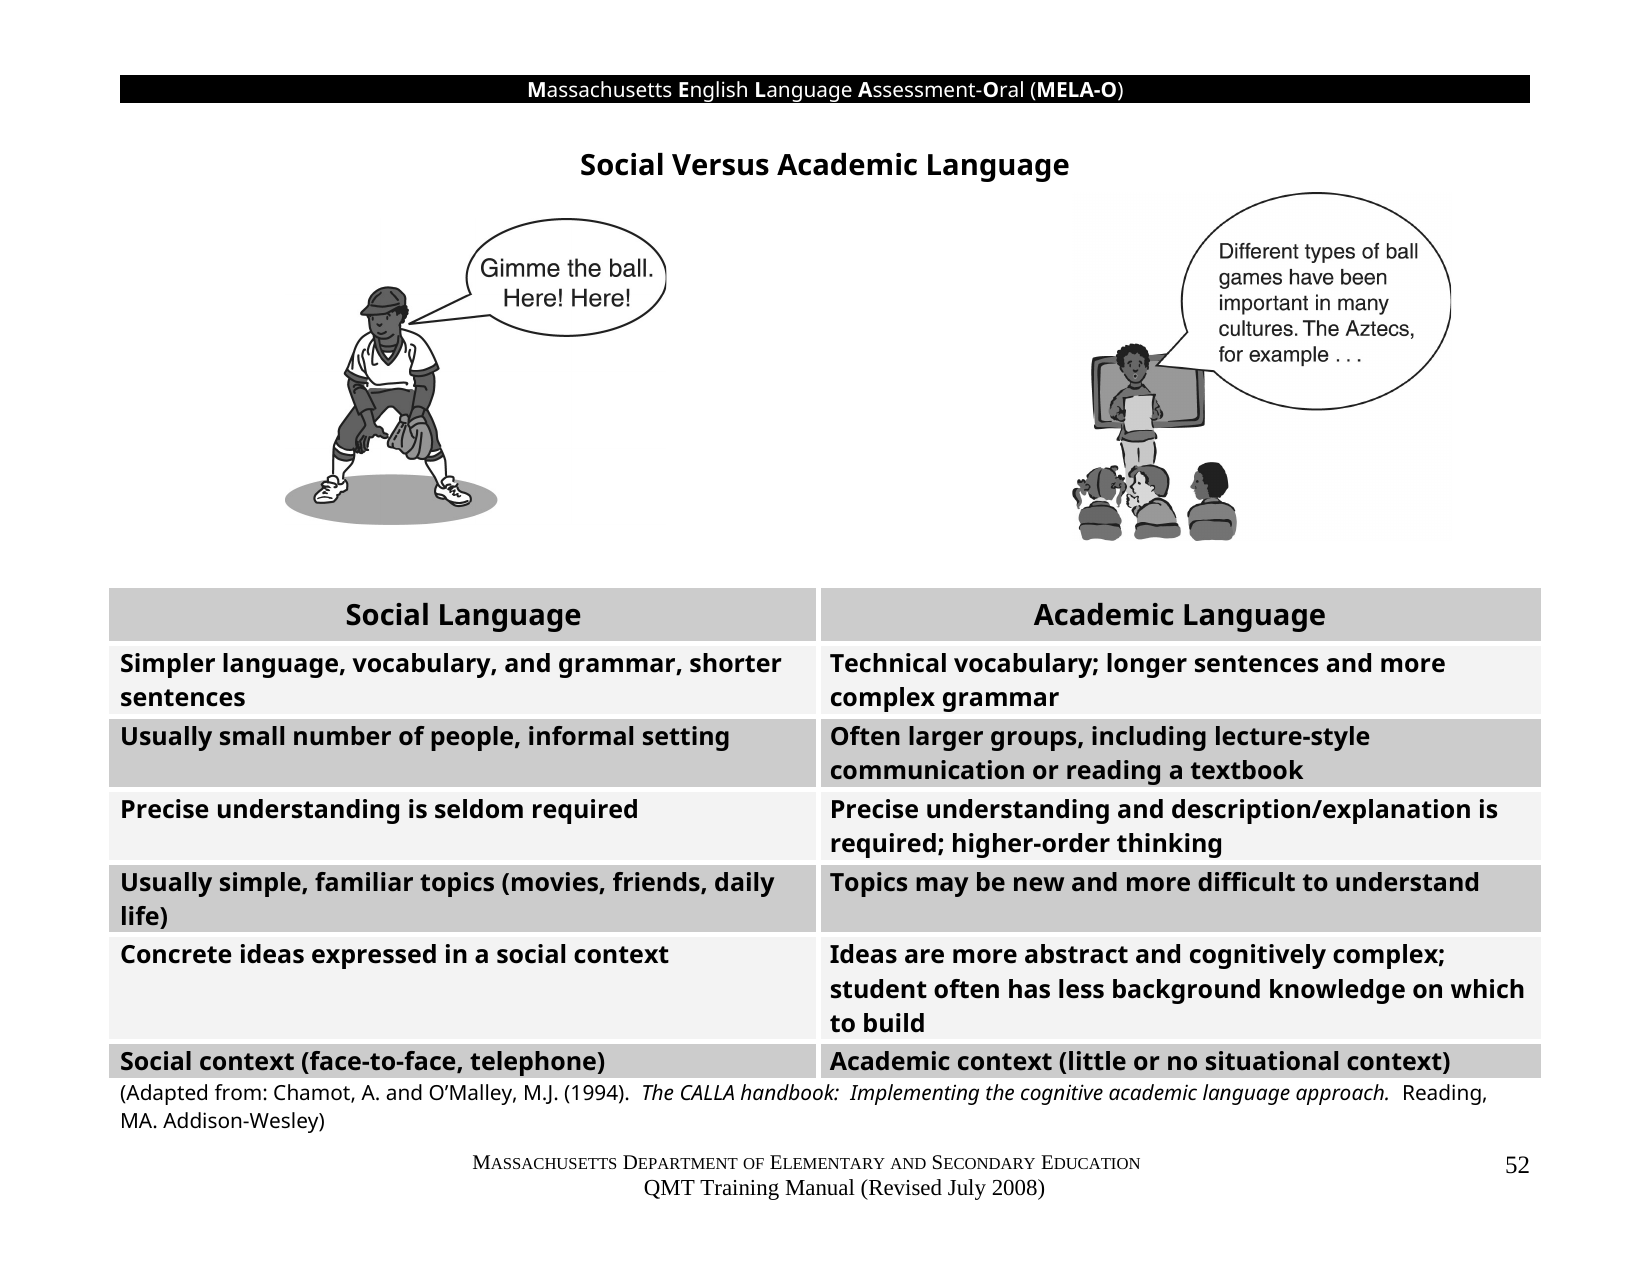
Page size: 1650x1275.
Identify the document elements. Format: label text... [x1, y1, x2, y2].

table_cell Topics may be new and more difficult to understand [821, 865, 1541, 932]
text Social Versus Academic Language [120, 145, 1530, 184]
table_cell Ideas are more abstract and cognitively complex; student often has less background knowledge on which to build [821, 937, 1541, 1039]
table_cell Precise understanding is seldom required [109, 792, 816, 860]
table_header Academic Language [821, 588, 1541, 641]
table_cell Social context (face-to-face, telephone) [109, 1044, 816, 1078]
table_cell Often larger groups, including lecture-style communication or reading a textbook [821, 719, 1541, 787]
table_cell Usually small number of people, informal setting [109, 719, 816, 787]
table_cell Precise understanding and description/explanation is required; higher-order thinking [821, 792, 1541, 860]
table_header Social Language [109, 588, 816, 641]
text (Adapted from: Chamot, A. and O’Malley, M.J. (1994). The CALLA handbook: Implementing the cognitive academic language approach. . Addison-Wesley) [120, 1078, 1530, 1135]
table_cell Academic context (little or no situational context) [821, 1044, 1541, 1078]
table_cell Concrete ideas expressed in a social context [109, 937, 816, 1039]
table_cell Technical vocabulary; longer sentences and more complex grammar [821, 646, 1541, 714]
table_cell Simpler language, vocabulary, and grammar, shorter sentences [109, 646, 816, 714]
table_cell Usually simple, familiar topics (movies, friends, daily life) [109, 865, 816, 932]
